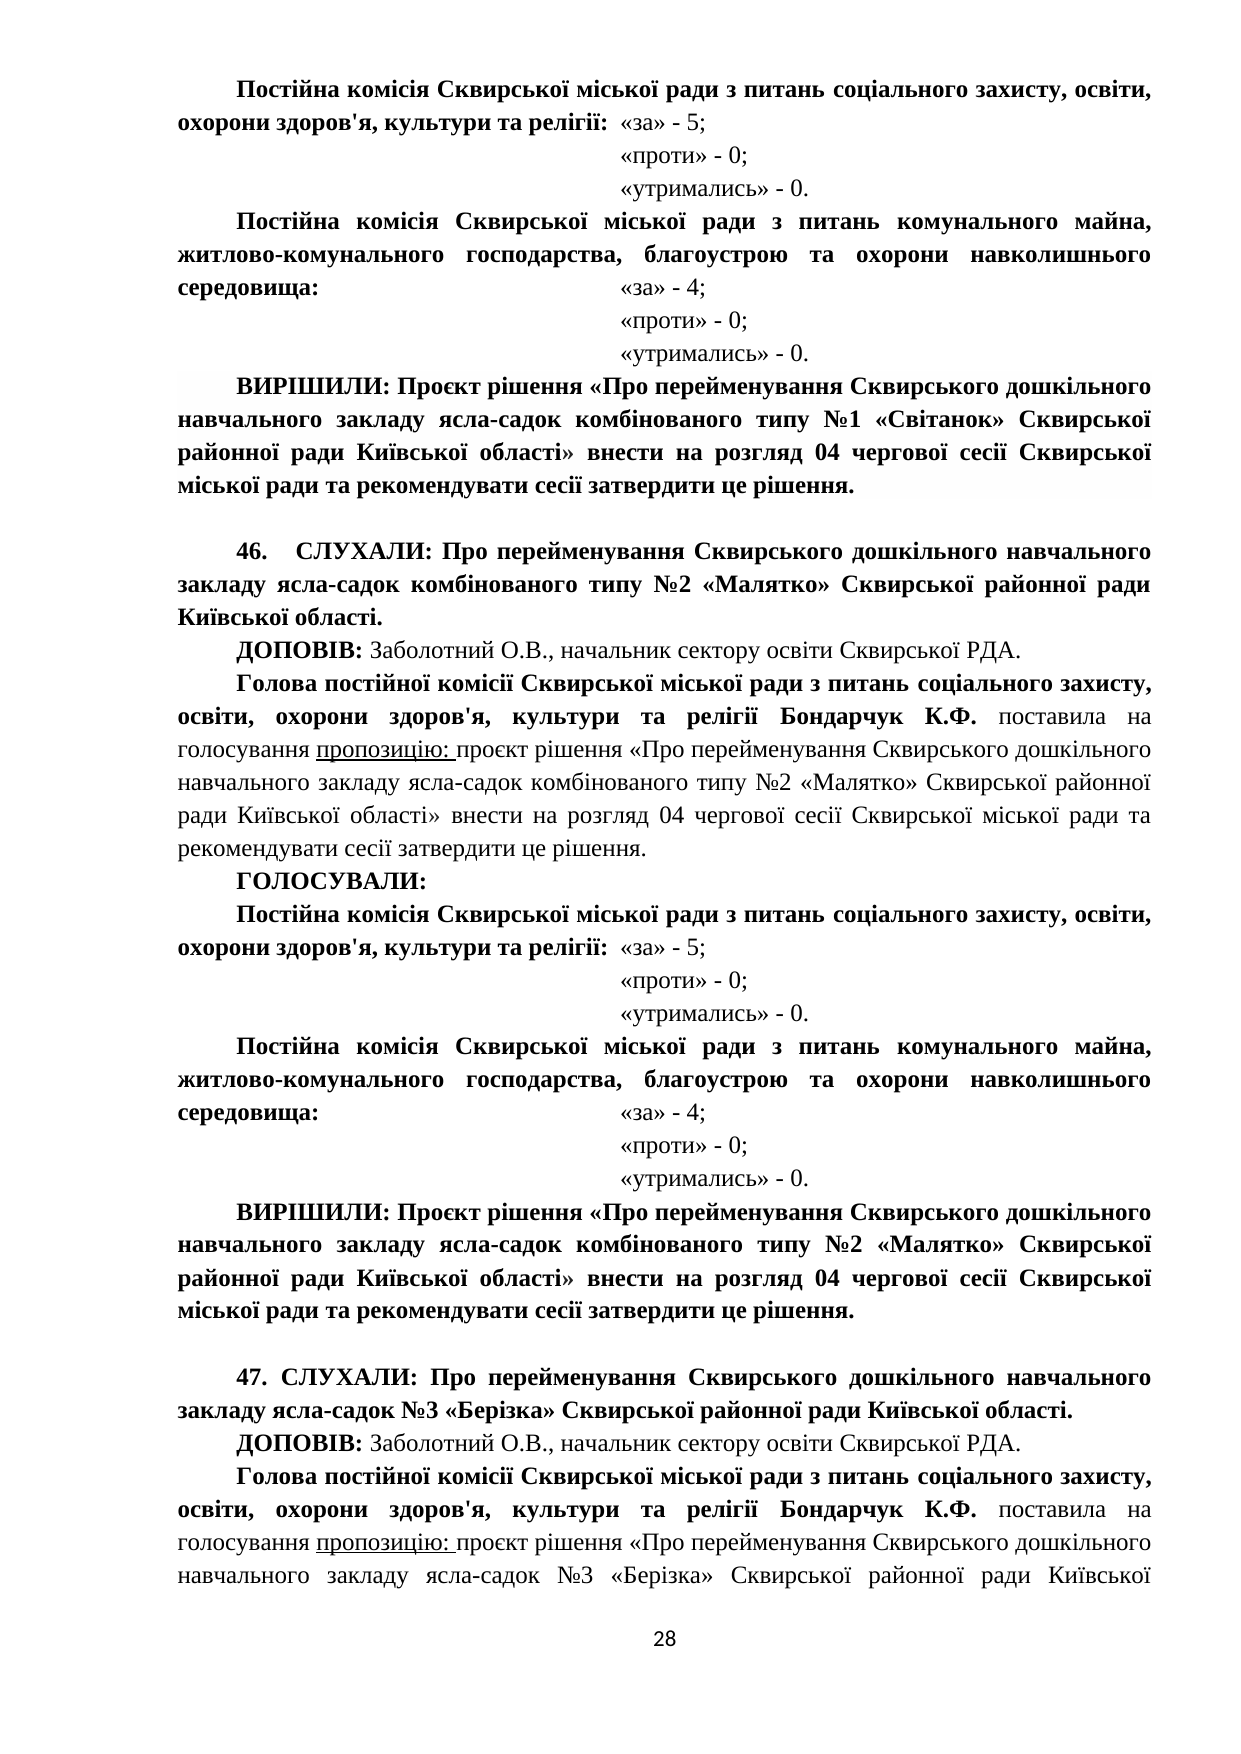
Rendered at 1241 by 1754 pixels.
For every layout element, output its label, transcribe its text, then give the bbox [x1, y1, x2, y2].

text Постійна комісія Сквирської міської ради з питань комунального майна, житлово-комунального господарства, благоустрою та охорони навколишнього середовища: «за» - 4; [177, 206, 1152, 301]
list «утримались» - 0. [177, 998, 1152, 1027]
text Постійна комісія Сквирської міської ради з питань комунального майна, житлово-комунального господарства, благоустрою та охорони навколишнього середовища: «за» - 4; [177, 1031, 1152, 1126]
list «проти» - 0; [177, 1131, 1152, 1159]
text ГОЛОСУВАЛИ: [177, 866, 1152, 895]
list ДОПОВІВ: Заболотний О.В., начальник сектору освіти Сквирської РДА. [177, 635, 1152, 664]
list СЛУХАЛИ: Про перейменування Сквирського дошкільного навчального закладу ясла-садок комбінованого типу №2 «Малятко» Сквирської районної ради Київської області. [177, 536, 1152, 631]
text Постійна комісія Сквирської міської ради з питань соціального захисту, освіти, охорони здоров'я, культури та релігії: «за» - 5; [177, 74, 1152, 136]
list СЛУХАЛИ: Про перейменування Сквирського дошкільного навчального закладу ясла-садок №3 «Берізка» Сквирської районної ради Київської області. [177, 1362, 1152, 1423]
list ДОПОВІВ: Заболотний О.В., начальник сектору освіти Сквирської РДА. [177, 1428, 1152, 1456]
list «проти» - 0; [177, 965, 1152, 994]
list «утримались» - 0. [177, 1163, 1152, 1192]
list ВИРІШИЛИ: Проєкт рішення «Про перейменування Сквирського дошкільного навчального закладу ясла-садок комбінованого типу №2 «Малятко» Сквирської районної ради Київської області» внести на розгляд 04 чергової сесії Сквирської міської ради та рекомендувати сесії затвердити це рішення. [177, 1197, 1152, 1324]
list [177, 1461, 1152, 1588]
list «утримались» - 0. [177, 338, 1152, 367]
list «утримались» - 0. [177, 173, 1152, 202]
list ВИРІШИЛИ: Проєкт рішення «Про перейменування Сквирського дошкільного навчального закладу ясла-садок комбінованого типу №1 «Світанок» Сквирської районної ради Київської області» внести на розгляд 04 чергової сесії Сквирської міської ради та рекомендувати сесії затвердити це рішення. [177, 371, 1152, 499]
list «проти» - 0; [177, 305, 1152, 334]
list «проти» - 0; [177, 140, 1152, 169]
text Постійна комісія Сквирської міської ради з питань соціального захисту, освіти, охорони здоров'я, культури та релігії: «за» - 5; [177, 899, 1152, 961]
list Голова постійної комісії Сквирської міської ради з питань соціального захисту, освіти, охорони здоров'я, культури та релігії Бондарчук К.Ф. поставила на голосування пропозицію: проєкт рішення «Про перейменування Сквирського дошкільного навчального закладу ясла-садок комбінованого типу №2 «Малятко» Сквирської районної ради Київської області» внести на розгляд 04 чергової сесії Сквирської міської ради та рекомендувати сесії затвердити це рішення. [177, 668, 1152, 862]
